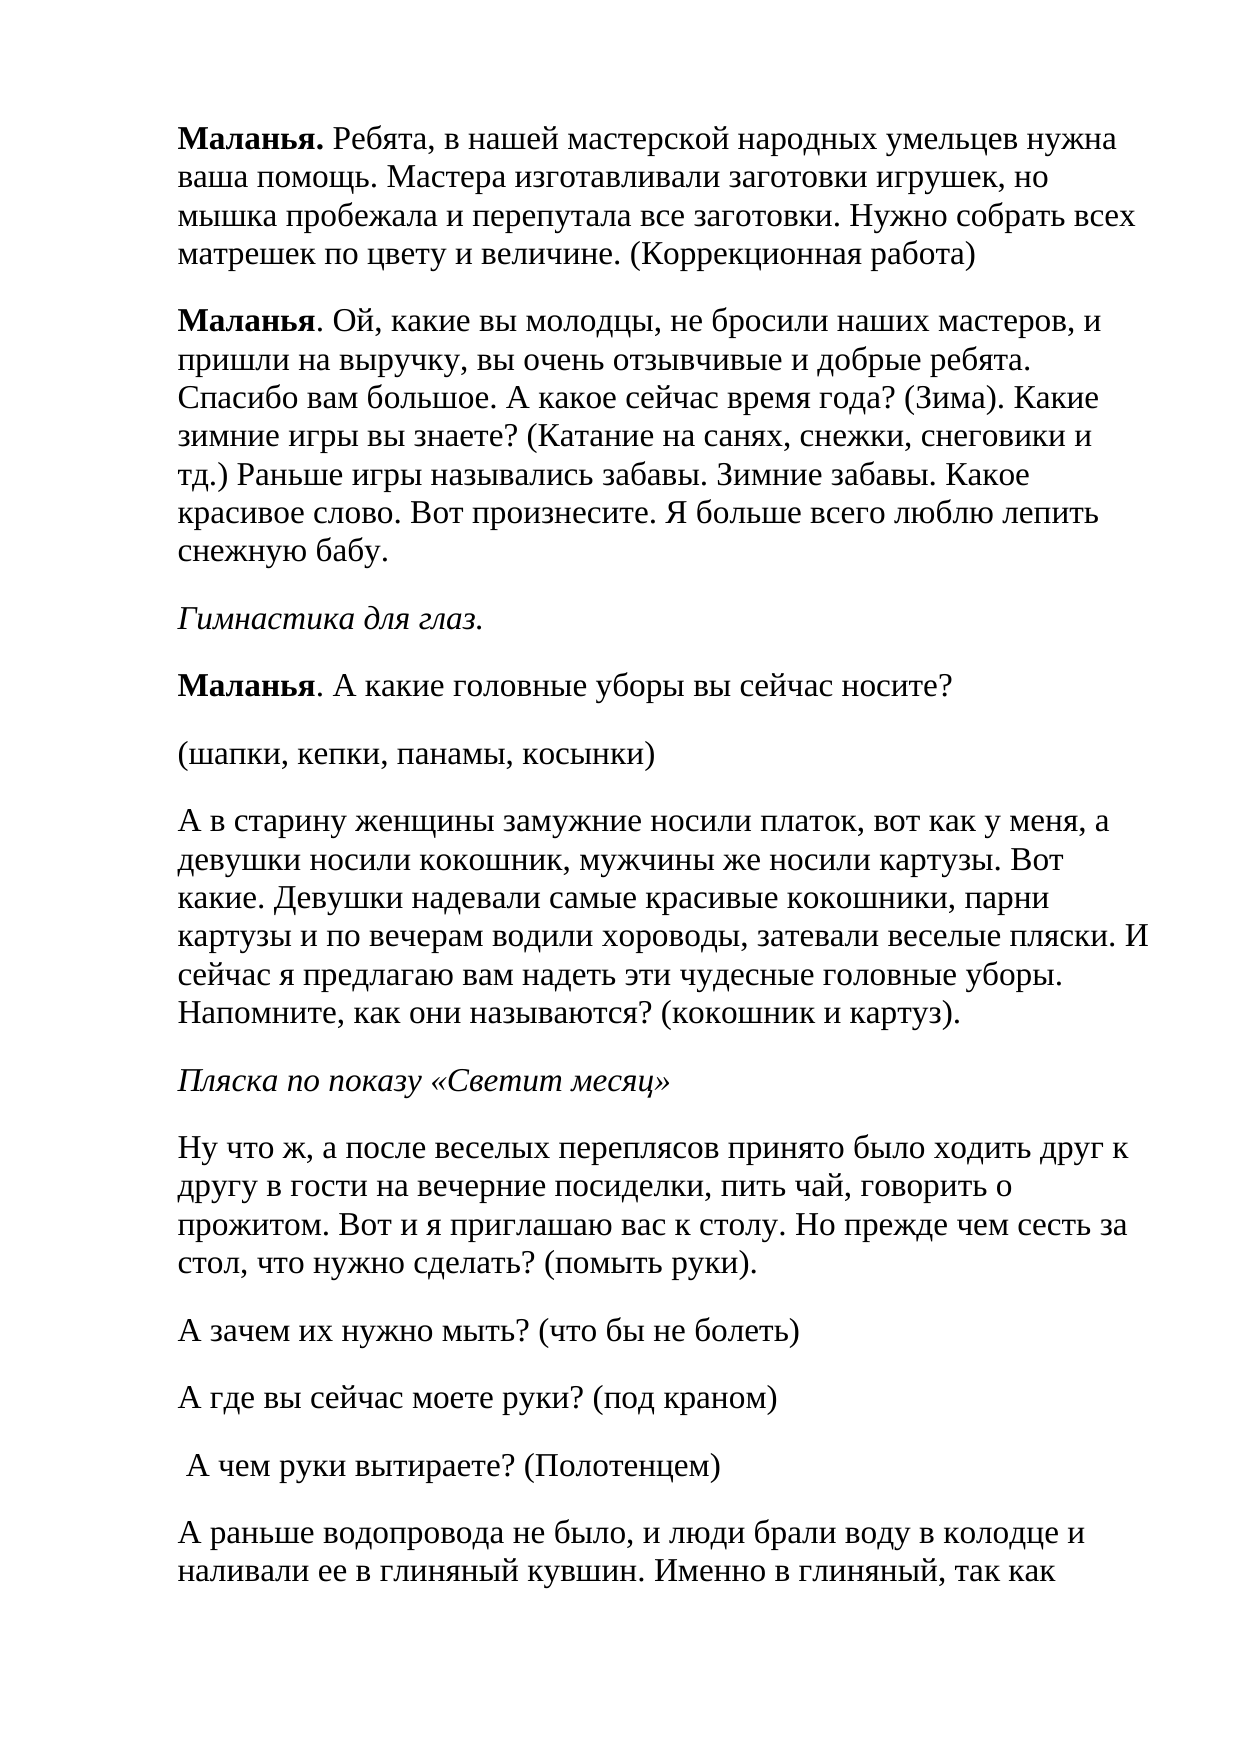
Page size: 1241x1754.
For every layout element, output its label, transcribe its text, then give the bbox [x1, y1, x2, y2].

text (шапки, кепки, панамы, косынки) [177, 733, 1152, 771]
text Гимнастика для глаз. [177, 598, 1152, 636]
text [177, 1512, 1152, 1589]
text Маланья. А какие головные уборы вы сейчас носите? [177, 666, 1152, 704]
text А зачем их нужно мыть? (что бы не болеть) [177, 1310, 1152, 1348]
text А где вы сейчас моете руки? (под краном) [177, 1377, 1152, 1416]
text Пляска по показу «Светит месяц» [177, 1060, 1152, 1098]
text А чем руки вытираете? (Полотенцем) [177, 1445, 1152, 1483]
text А в старину женщины замужние носили платок, вот как у меня, а девушки носили кокошник, мужчины же носили картузы. Вот какие. Девушки надевали самые красивые кокошники, парни картузы и по вечерам водили хороводы, затевали веселые пляски. И сейчас я предлагаю вам надеть эти чудесные головные уборы. Напомните, как они называются? (кокошник и картуз). [177, 801, 1152, 1031]
text Ну что ж, а после веселых переплясов принято было ходить друг к другу в гости на вечерние посиделки, пить чай, говорить о прожитом. Вот и я приглашаю вас к столу. Но прежде чем сесть за стол, что нужно сделать? (помыть руки). [177, 1127, 1152, 1281]
text Маланья. Ой, какие вы молодцы, не бросили наших мастеров, и пришли на выручку, вы очень отзывчивые и добрые ребята. Спасибо вам большое. А какое сейчас время года? (Зима). Какие зимние игры вы знаете? (Катание на санях, снежки, снеговики и тд.) Раньше игры назывались забавы. Зимние забавы. Какое красивое слово. Вот произнесите. Я больше всего люблю лепить снежную бабу. [177, 301, 1152, 569]
text Маланья. Ребята, в нашей мастерской народных умельцев нужна ваша помощь. Мастера изготавливали заготовки игрушек, но мышка пробежала и перепутала все заготовки. Нужно собрать всех матрешек по цвету и величине. (Коррекционная работа) [177, 118, 1152, 271]
